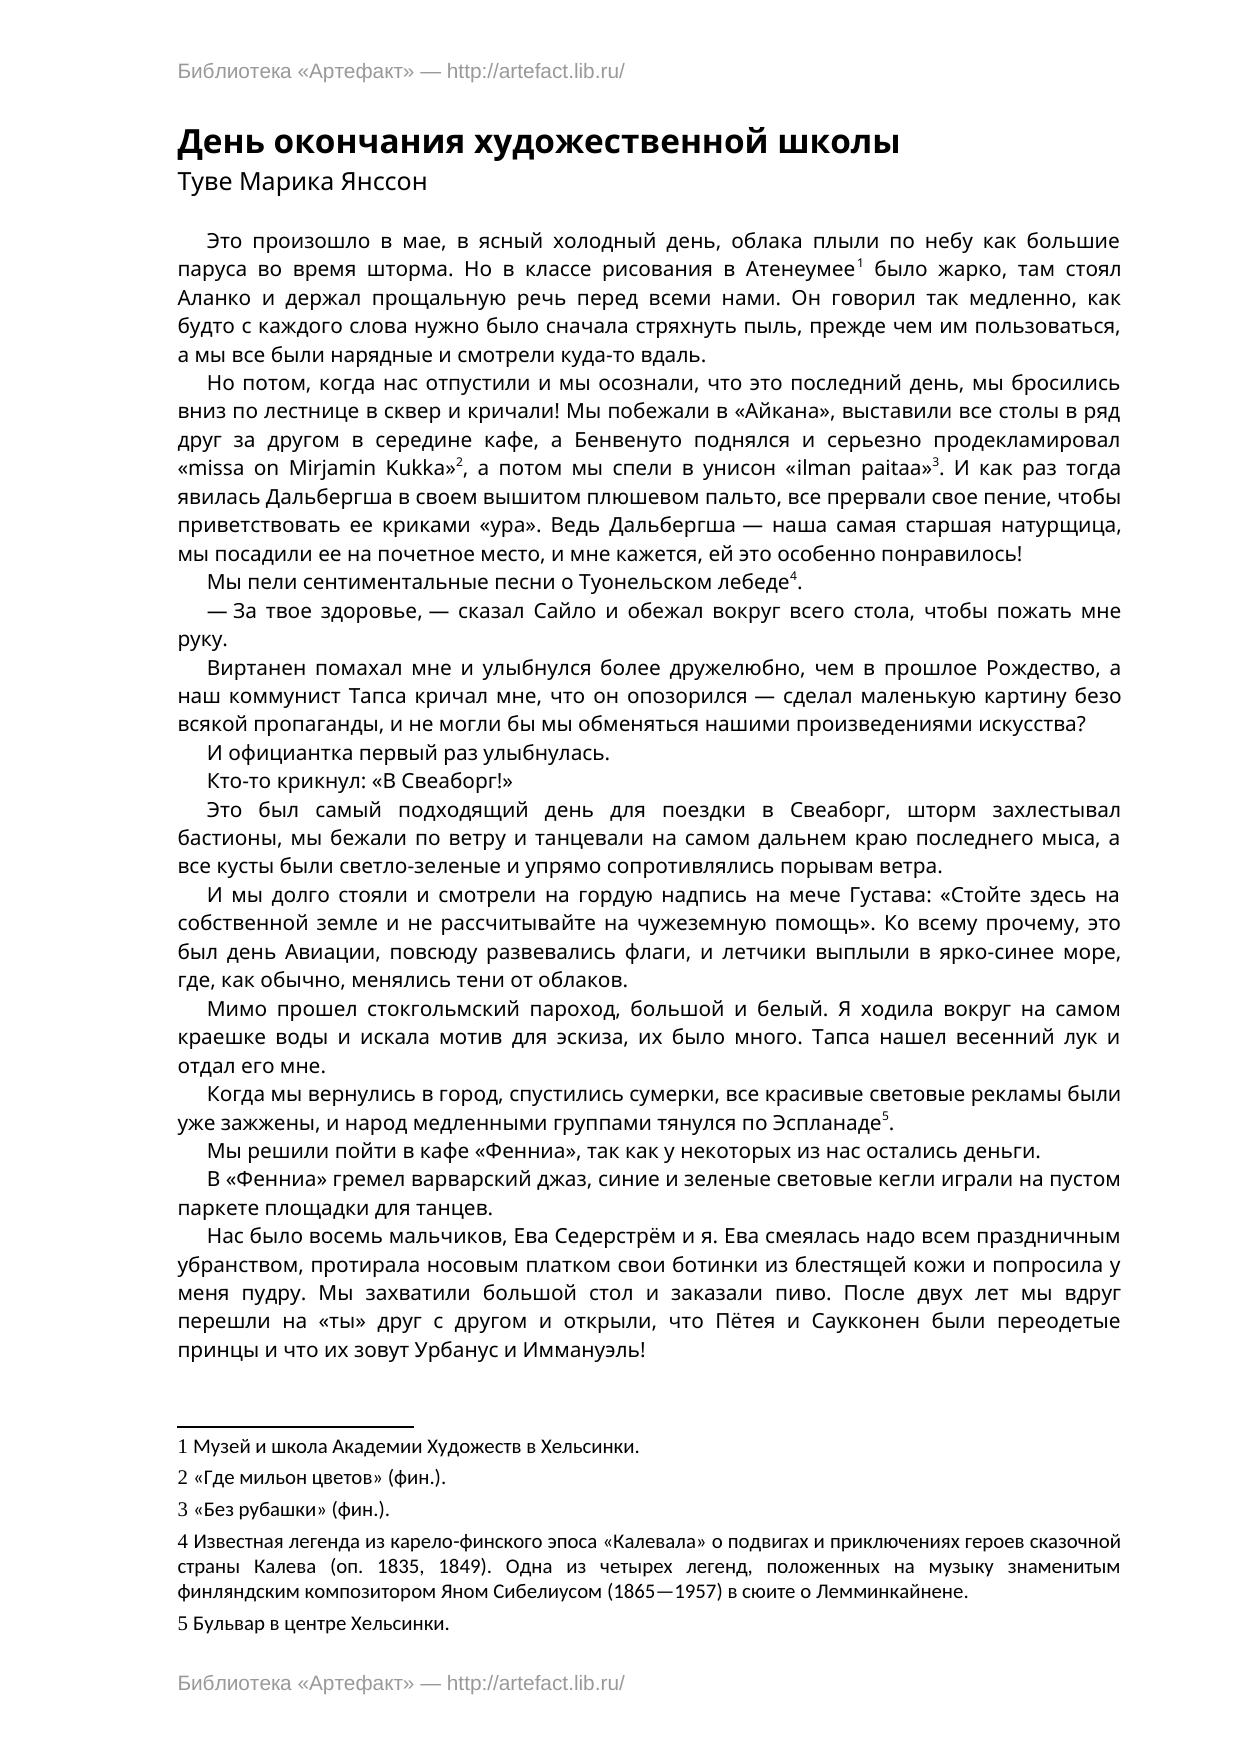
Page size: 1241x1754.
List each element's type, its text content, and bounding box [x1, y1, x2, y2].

text Мы решили пойти в кафе «Фенниа», так как у некоторых из нас остались деньги. [177, 1136, 1122, 1164]
text Когда мы вернулись в город, спустились сумерки, все красивые световые рекламы были уже зажжены, и народ медленными группами тянулся по Эспланаде. [177, 1079, 1122, 1136]
text И мы долго стояли и смотрели на гордую надпись на мече Густава: «Стойте здесь на собственной земле и не рассчитывайте на чужеземную помощь». Ко всему прочему, это был день Авиации, повсюду развевались флаги, и летчики выплыли в ярко-синее море, где, как обычно, менялись тени от облаков. [177, 880, 1122, 994]
text Мы пели сентиментальные песни о Туонельском лебеде. [177, 567, 1122, 596]
text Нас было восемь мальчиков, Ева Седерстрём и я. Ева смеялась надо всем праздничным убранством, протирала носовым платком свои ботинки из блестящей кожи и попросила у меня пудру. Мы захватили большой стол и заказали пиво. После двух лет мы вдруг перешли на «ты» друг с другом и открыли, что Пётея и Саукконен были переодетые принцы и что их зовут Урбанус и Иммануэль! [177, 1221, 1122, 1363]
text Кто-то крикнул: «В Свеаборг!» [177, 766, 1122, 795]
subtitle День окончания художественной школы [177, 118, 1122, 163]
text — За твое здоровье, — сказал Сайло и обежал вокруг всего стола, чтобы пожать мне руку. [177, 596, 1122, 653]
text Мимо прошел стокгольмский пароход, большой и белый. Я ходила вокруг на самом краешке воды и искала мотив для эскиза, их было много. Тапса нашел весенний лук и отдал его мне. [177, 994, 1122, 1079]
text Это был самый подходящий день для поездки в Свеаборг, шторм захлестывал бастионы, мы бежали по ветру и танцевали на самом дальнем краю последнего мыса, а все кусты были светло-зеленые и упрямо сопротивлялись порывам ветра. [177, 795, 1122, 880]
text В «Фенниа» гремел варварский джаз, синие и зеленые световые кегли играли на пустом паркете площадки для танцев. [177, 1164, 1122, 1221]
subtitle Туве Марика Янссон [177, 163, 1122, 198]
text И официантка первый раз улыбнулась. [177, 738, 1122, 766]
text Это произошло в мае, в ясный холодный день, облака плыли по небу как большие паруса во время шторма. Но в классе рисования в Атенеумее было жарко, там стоял Аланко и держал прощальную речь перед всеми нами. Он говорил так медленно, как будто с каждого слова нужно было сначала стряхнуть пыль, прежде чем им пользоваться, а мы все были нарядные и смотрели куда-то вдаль. [177, 226, 1122, 368]
text Но потом, когда нас отпустили и мы осознали, что это последний день, мы бросились вниз по лестнице в сквер и кричали! Мы побежали в «Айкана», выставили все столы в ряд друг за другом в середине кафе, а Бенвенуто поднялся и серьезно продекламировал «missa on Mirjamin Kukka», а потом мы спели в унисон «ilman paitaa». И как раз тогда явилась Дальбергша в своем вышитом плюшевом пальто, все прервали свое пение, чтобы приветствовать ее криками «ура». Ведь Дальбергша — наша самая старшая натурщица, мы посадили ее на почетное место, и мне кажется, ей это особенно понравилось! [177, 368, 1122, 567]
text Виртанен помахал мне и улыбнулся более дружелюбно, чем в прошлое Рождество, а наш коммунист Тапса кричал мне, что он опозорился — сделал маленькую картину безо всякой пропаганды, и не могли бы мы обменяться нашими произведениями искусства? [177, 653, 1122, 738]
